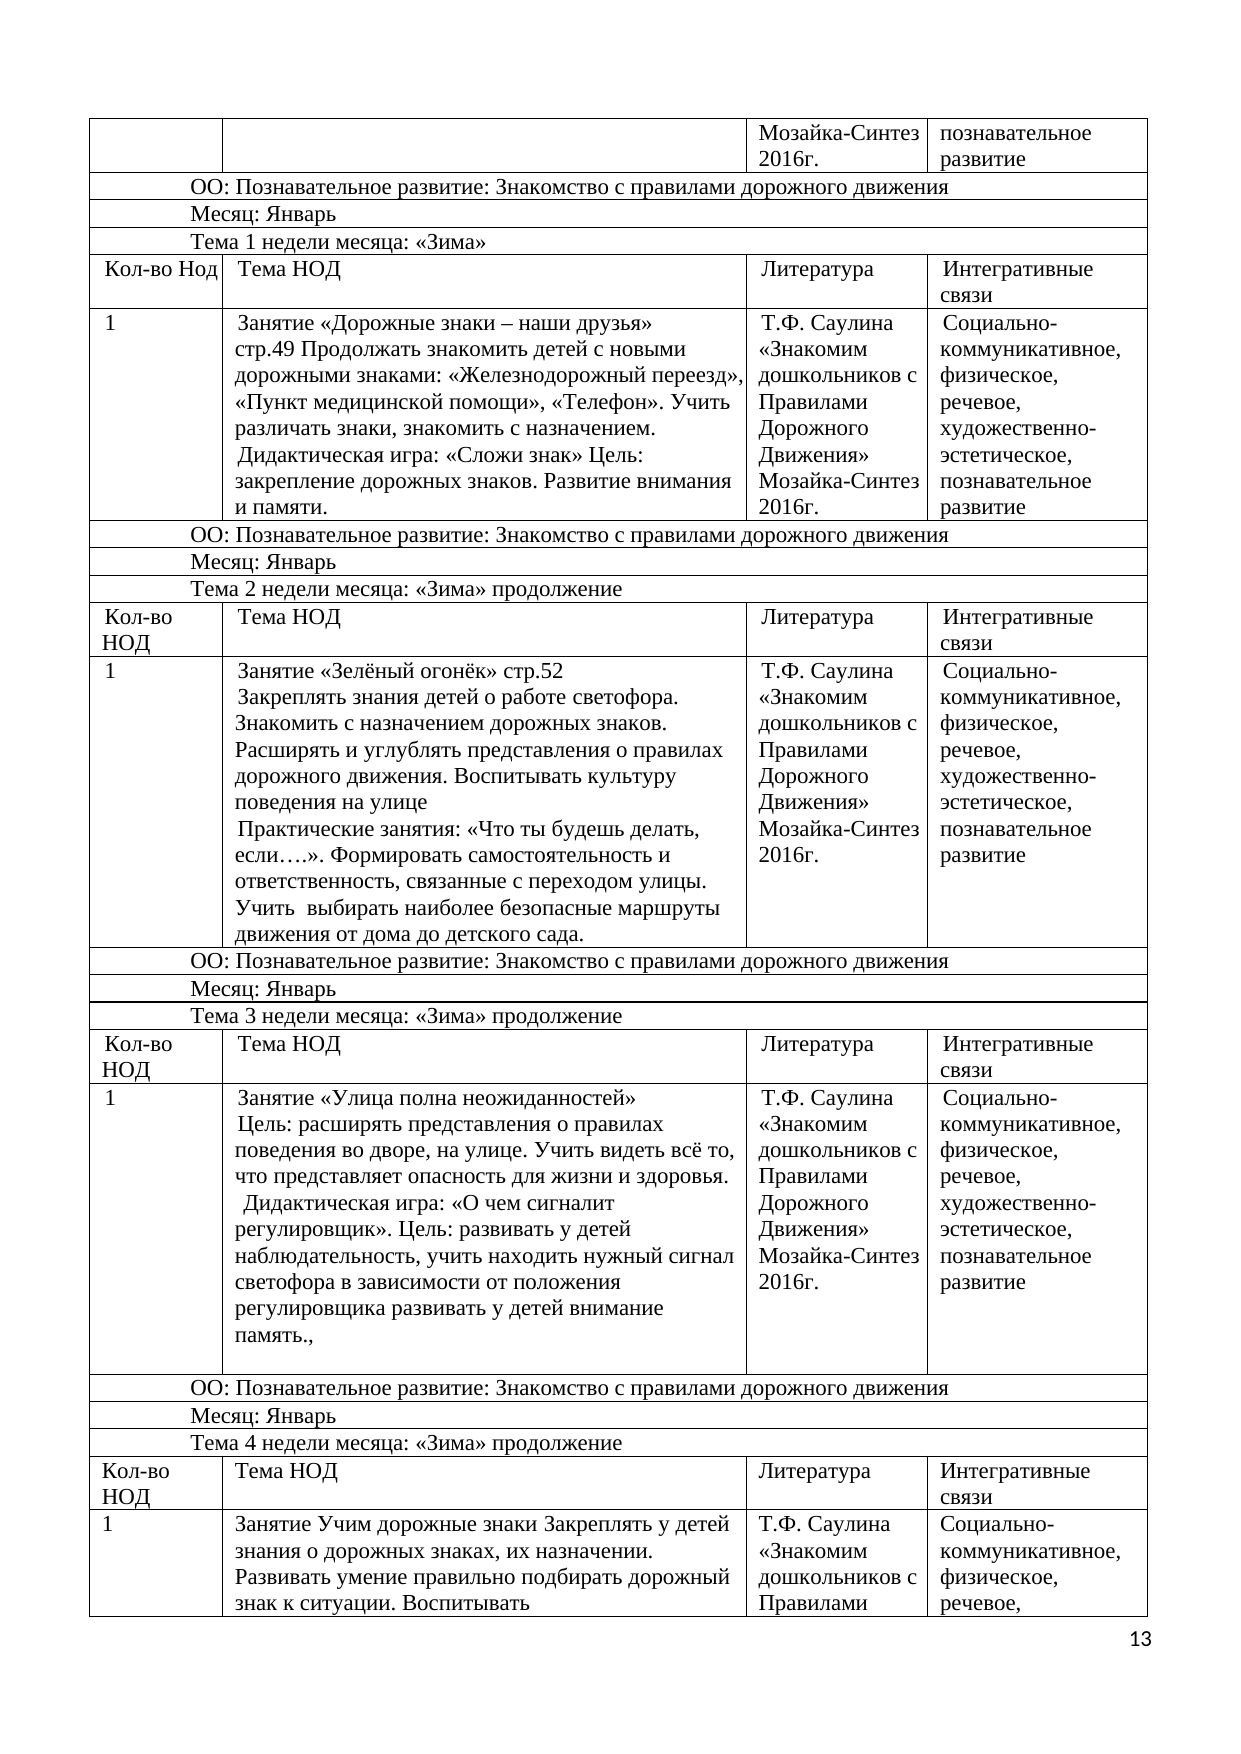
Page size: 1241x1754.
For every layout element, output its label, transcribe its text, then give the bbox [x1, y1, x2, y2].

table_cell Кол-во Нод [90, 255, 222, 308]
table_cell Тема 4 недели месяца: «Зима» продолжение [90, 1429, 1147, 1456]
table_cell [747, 1510, 927, 1616]
table_cell 1 [90, 119, 222, 172]
table_cell Тема НОД [223, 1030, 746, 1082]
table_cell ОО: Познавательное развитие: Знакомство с правилами дорожного движения [90, 948, 1147, 974]
table_cell 1 [90, 1510, 222, 1616]
table_cell Занятие «Дорожные знаки – наши друзья» стр.49 Продолжать знакомить детей с новыми дорожными знаками: «Железнодорожный переезд», «Пункт медицинской помощи», «Телефон». Учить различать знаки, знакомить с назначением. Дидактическая игра: «Сложи знак» Цель: закрепление дорожных знаков. Развитие внимания и памяти. [223, 309, 746, 520]
table_cell Кол-во НОД [90, 1030, 222, 1082]
table_cell Кол-во НОД [90, 603, 222, 656]
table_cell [747, 119, 927, 172]
table_cell 1 [90, 309, 222, 520]
table_cell Месяц: Январь [90, 1402, 1147, 1428]
table_cell Занятие «Улица полна неожиданностей» Цель: расширять представления о правилах поведения во дворе, на улице. Учить видеть всё то, что представляет опасность для жизни и здоровья. Дидактическая игра: «О чем сигналит регулировщик». Цель: развивать у детей наблюдательность, учить находить нужный сигнал светофора в зависимости от положения регулировщика развивать у детей внимание память., [223, 1084, 746, 1373]
table_cell Интегративные связи [928, 1457, 1147, 1509]
table_cell Интегративные связи [928, 1030, 1147, 1082]
table_cell Социально-коммуникативное, физическое, речевое, художественно-эстетическое, познавательное развитие [928, 657, 1147, 947]
table_cell Т.Ф. Саулина «Знакомим дошкольников с Правилами Дорожного Движения» Мозайка-Синтез 2016г. [747, 1084, 927, 1373]
table_cell ОО: Познавательное развитие: Знакомство с правилами дорожного движения [90, 521, 1147, 547]
table_cell Тема 1 недели месяца: «Зима» [90, 228, 1147, 254]
table_cell Интегративные связи [928, 603, 1147, 656]
table_cell ОО: Познавательное развитие: Знакомство с правилами дорожного движения [90, 1375, 1147, 1401]
table_cell Литература [747, 1457, 927, 1509]
table_cell Т.Ф. Саулина «Знакомим дошкольников с Правилами Дорожного Движения» Мозайка-Синтез 2016г. [747, 309, 927, 520]
table_cell Литература [747, 255, 927, 308]
table_cell Месяц: Январь [90, 975, 1147, 1001]
table_cell Т.Ф. Саулина «Знакомим дошкольников с Правилами Дорожного Движения» Мозайка-Синтез 2016г. [747, 657, 927, 947]
table_cell Тема НОД [223, 603, 746, 656]
table_cell Социально-коммуникативное, физическое, речевое, художественно-эстетическое, познавательное развитие [928, 309, 1147, 520]
table_cell Месяц: Январь [90, 200, 1147, 227]
table_cell Социально-коммуникативное, физическое, речевое, художественно-эстетическое, познавательное развитие [928, 1084, 1147, 1373]
table_cell Интегративные связи [928, 255, 1147, 308]
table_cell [223, 119, 746, 172]
table_cell Занятие «Зелёный огонёк» стр.52 Закреплять знания детей о работе светофора. Знакомить с назначением дорожных знаков. Расширять и углублять представления о правилах дорожного движения. Воспитывать культуру поведения на улице Практические занятия: «Что ты будешь делать, если….». Формировать самостоятельность и ответственность, связанные с переходом улицы. Учить выбирать наиболее безопасные маршруты движения от дома до детского сада. [223, 657, 746, 947]
table_cell Литература [747, 603, 927, 656]
table_cell Тема 3 недели месяца: «Зима» продолжение [90, 1003, 1147, 1029]
table_cell 1 [90, 657, 222, 947]
table_cell Литература [747, 1030, 927, 1082]
table_cell Кол-во НОД [90, 1457, 222, 1509]
table_cell Тема 2 недели месяца: «Зима» продолжение [90, 576, 1147, 602]
table_cell Месяц: Январь [90, 548, 1147, 574]
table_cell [223, 1510, 746, 1616]
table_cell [928, 1510, 1147, 1616]
table_cell ОО: Познавательное развитие: Знакомство с правилами дорожного движения [90, 173, 1147, 199]
table_cell 1 [90, 1084, 222, 1373]
table_cell Тема НОД [223, 255, 746, 308]
table_cell Тема НОД [223, 1457, 746, 1509]
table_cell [928, 119, 1147, 172]
